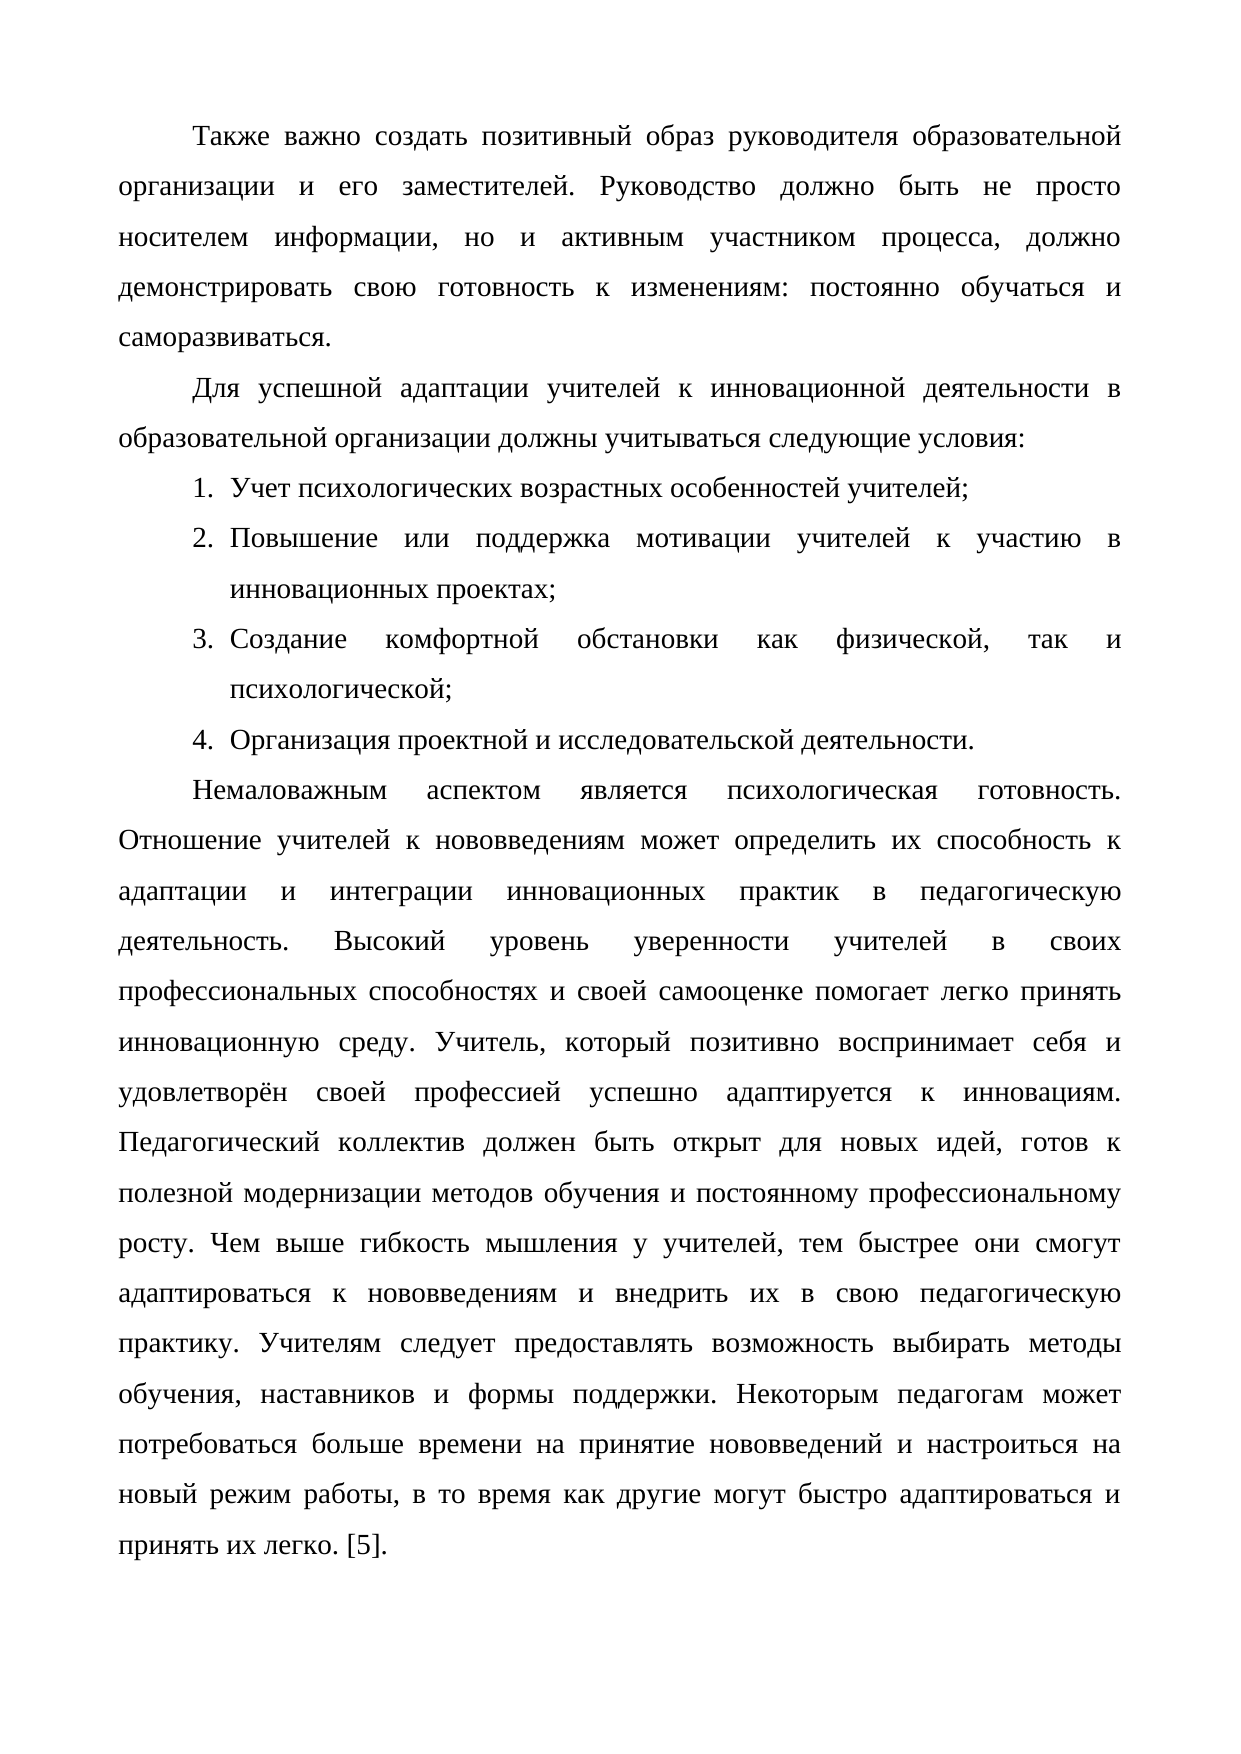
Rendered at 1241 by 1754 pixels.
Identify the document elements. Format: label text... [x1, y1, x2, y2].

list Организация проектной и исследовательской деятельности. [192, 722, 1122, 755]
list Повышение или поддержка мотивации учителей к участию в инновационных проектах; [192, 521, 1122, 604]
text Немаловажным аспектом является психологическая готовность. Отношение учителей к нововведениям может определить их способность к адаптации и интеграции инновационных практик в педагогическую деятельность. Высокий уровень уверенности учителей в своих профессиональных способностях и своей самооценке помогает легко принять инновационную среду. Учитель, который позитивно воспринимает себя и удовлетворён своей профессией успешно адаптируется к инновациям. Педагогический коллектив должен быть открыт для новых идей, готов к полезной модернизации методов обучения и постоянному профессиональному росту. Чем выше гибкость мышления у учителей, тем быстрее они смогут адаптироваться к нововведениям и внедрить их в свою педагогическую практику. Учителям следует предоставлять возможность выбирать методы обучения, наставников и формы поддержки. Некоторым педагогам может потребоваться больше времени на принятие нововведений и настроиться на новый режим работы, в то время как другие могут быстро адаптироваться и принять их легко. [5]. [118, 772, 1122, 1560]
text Для успешной адаптации учителей к инновационной деятельности в образовательной организации должны учитываться следующие условия: [118, 370, 1122, 453]
list Создание комфортной обстановки как физической, так и психологической; [192, 621, 1122, 705]
list Учет психологических возрастных особенностей учителей; [192, 470, 1122, 504]
text Также важно создать позитивный образ руководителя образовательной организации и его заместителей. Руководство должно быть не просто носителем информации, но и активным участником процесса, должно демонстрировать свою готовность к изменениям: постоянно обучаться и саморазвиваться. [118, 118, 1122, 353]
